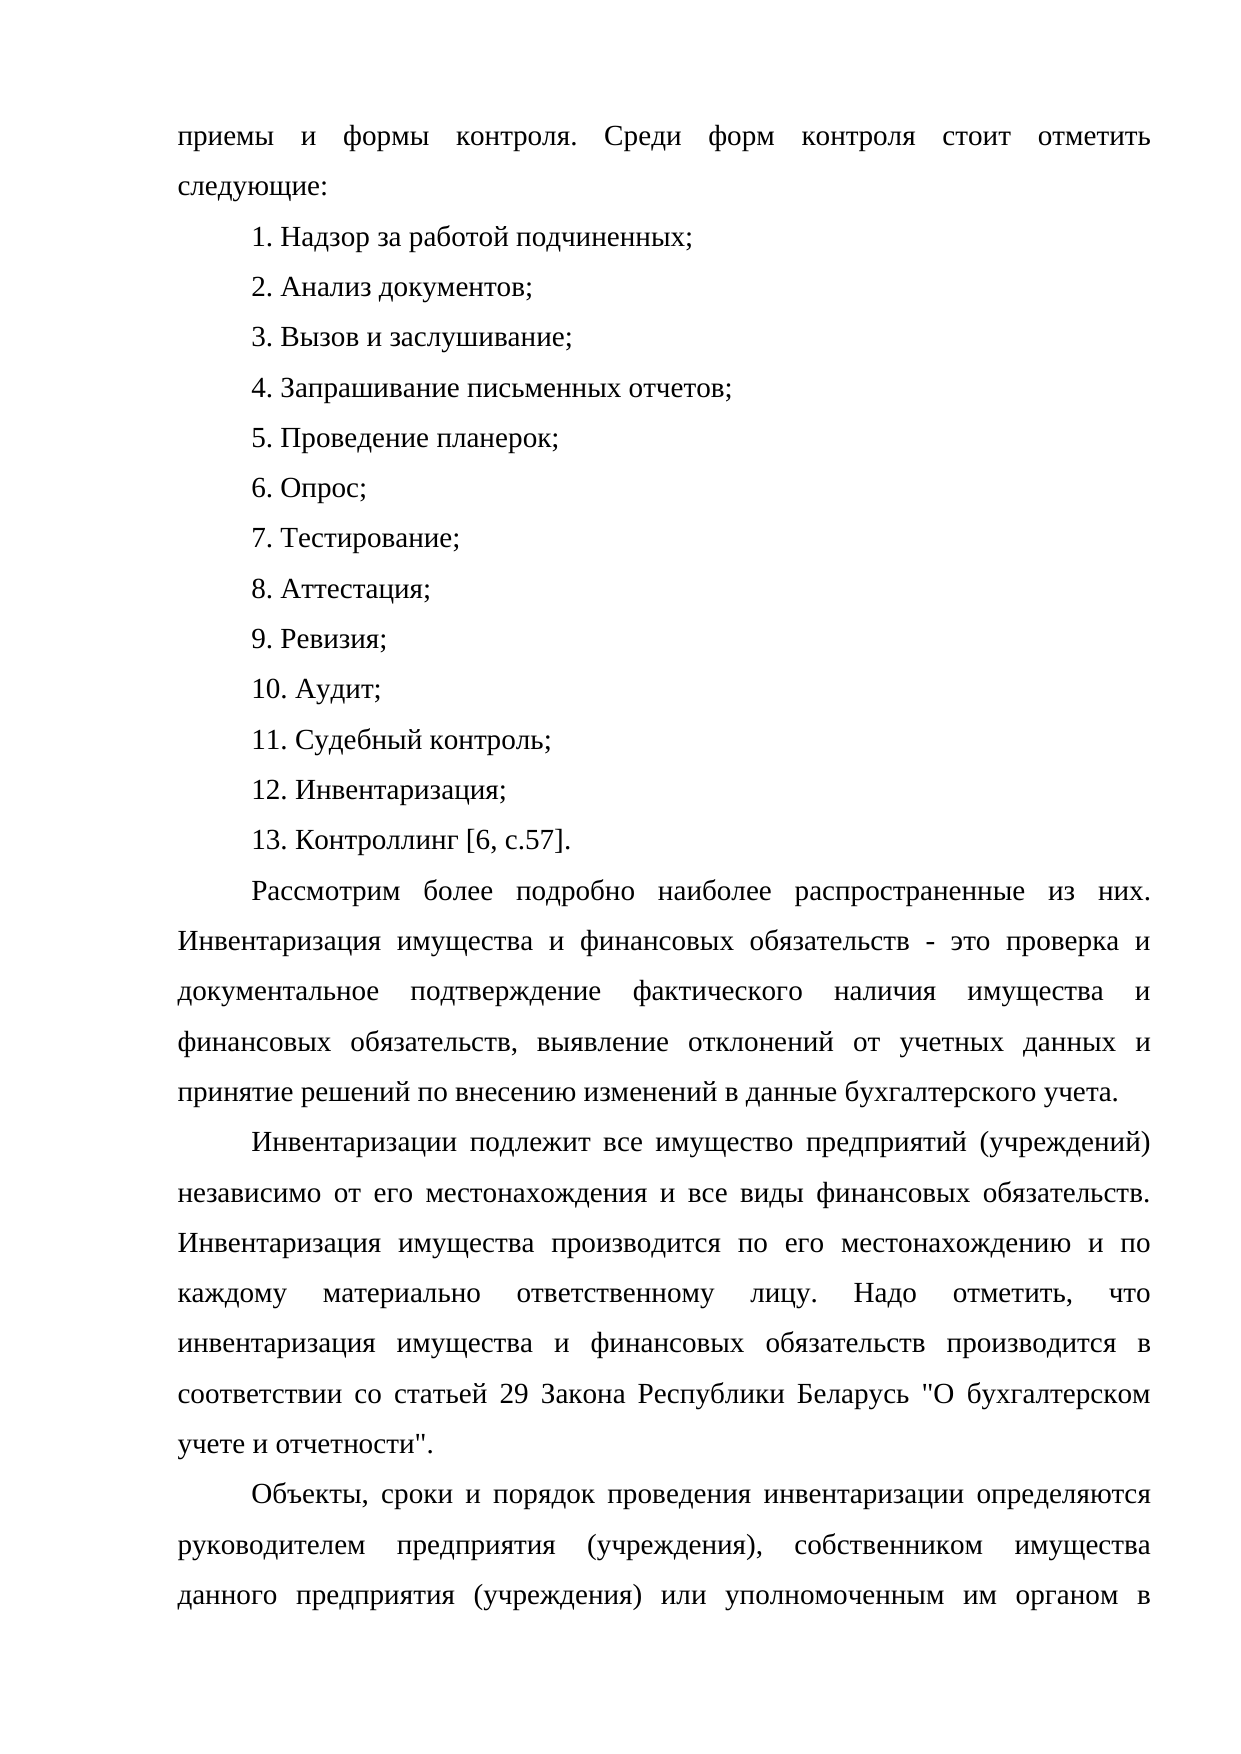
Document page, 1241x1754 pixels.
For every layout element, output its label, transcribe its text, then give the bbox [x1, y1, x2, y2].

text 1. Надзор за работой подчиненных; [177, 219, 1152, 252]
text 2. Анализ документов; [177, 269, 1152, 303]
text 4. Запрашивание письменных отчетов; [177, 370, 1152, 403]
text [177, 118, 1152, 202]
text 11. Судебный контроль; [177, 722, 1152, 755]
text 9. Ревизия; [177, 621, 1152, 655]
text Рассмотрим более подробно наиболее распространенные из них. Инвентаризация имущества и финансовых обязательств - это проверка и документальное подтверждение фактического наличия имущества и финансовых обязательств, выявление отклонений от учетных данных и принятие решений по внесению изменений в данные бухгалтерского учета. [177, 873, 1152, 1108]
text Инвентаризации подлежит все имущество предприятий (учреждений) независимо от его местонахождения и все виды финансовых обязательств. Инвентаризация имущества производится по его местонахождению и по каждому материально ответственному лицу. Надо отметить, что инвентаризация имущества и финансовых обязательств производится в соответствии со статьей 29 Закона Республики Беларусь "О бухгалтерском учете и отчетности". [177, 1124, 1152, 1460]
text 6. Опрос; [177, 470, 1152, 504]
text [177, 1477, 1152, 1611]
text 10. Аудит; [177, 672, 1152, 705]
text 8. Аттестация; [177, 571, 1152, 604]
text 5. Проведение планерок; [177, 420, 1152, 453]
text 13. Контроллинг [6, c.57]. [177, 822, 1152, 856]
text 3. Вызов и заслушивание; [177, 319, 1152, 353]
text 12. Инвентаризация; [177, 772, 1152, 806]
text 7. Тестирование; [177, 521, 1152, 554]
